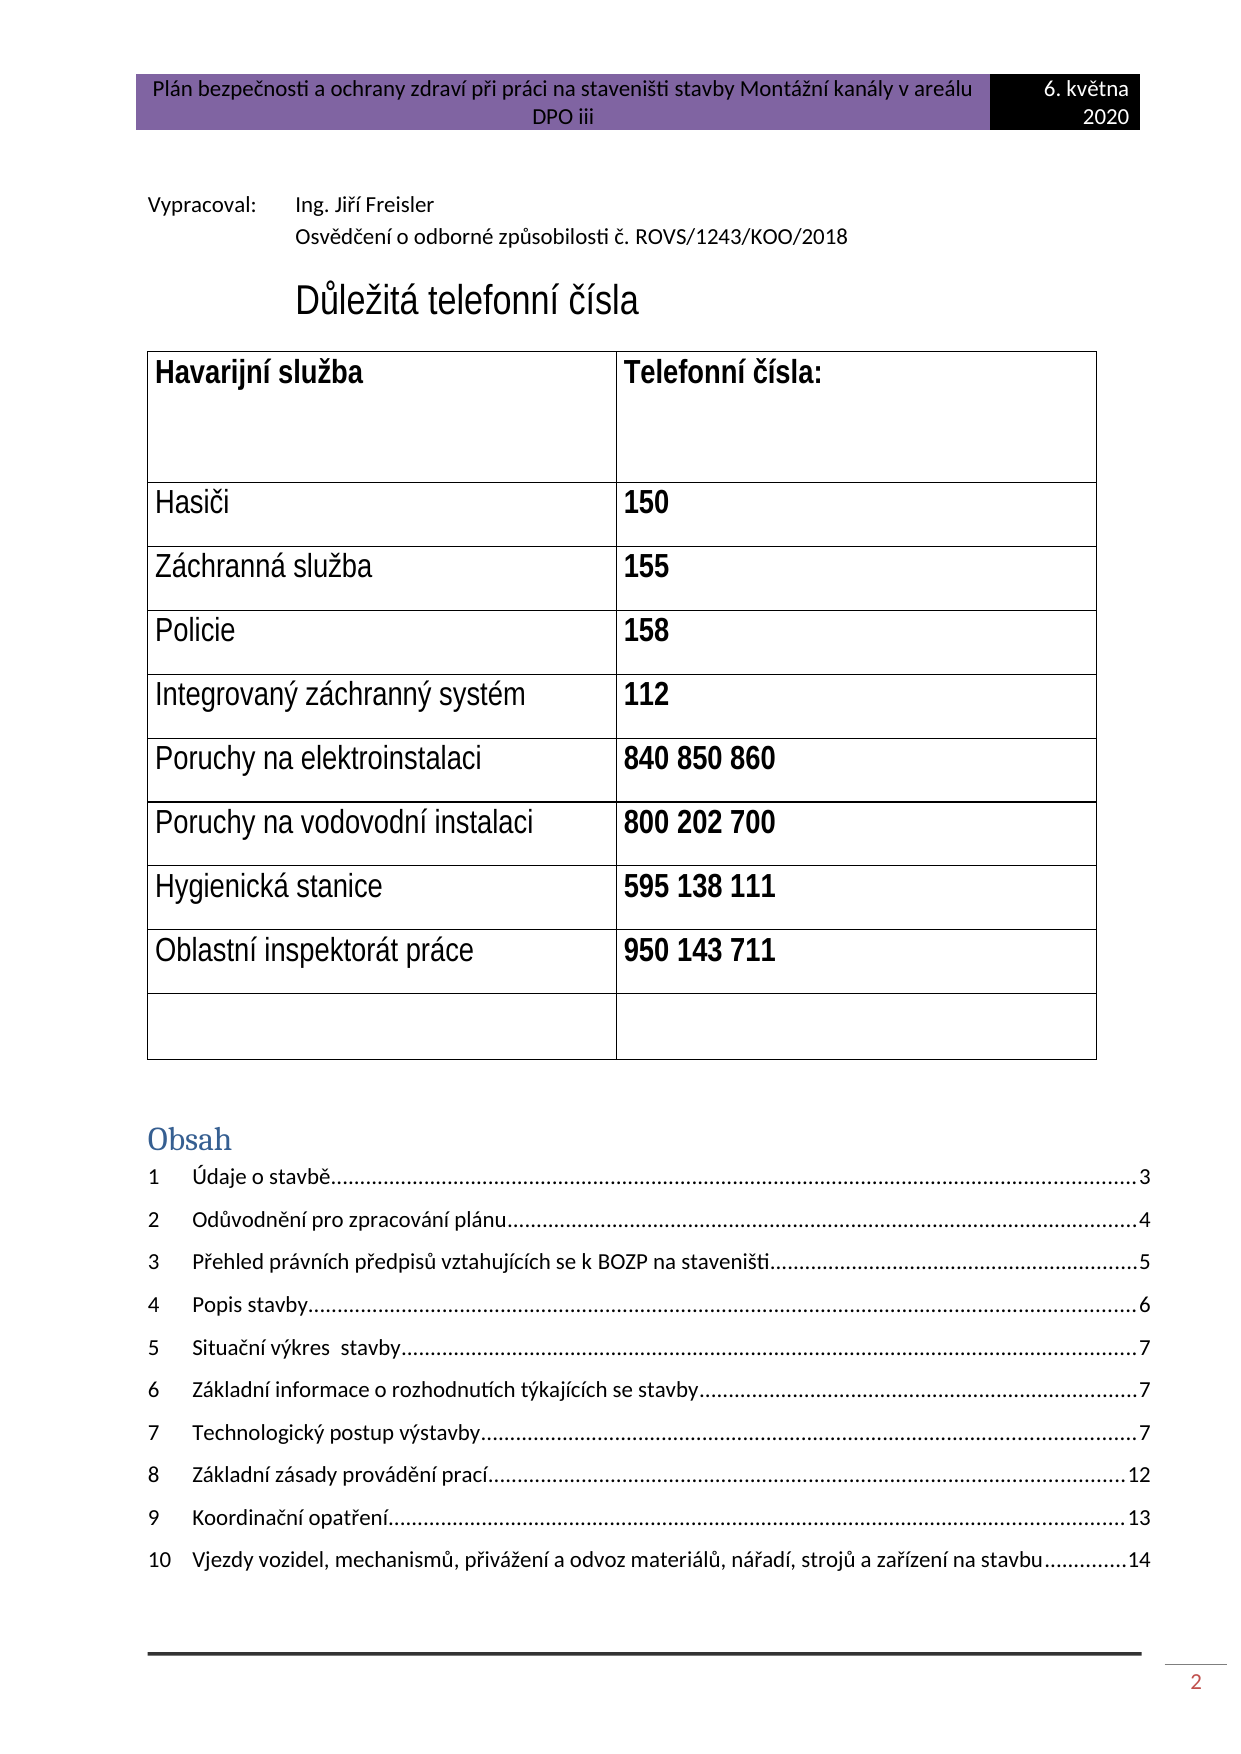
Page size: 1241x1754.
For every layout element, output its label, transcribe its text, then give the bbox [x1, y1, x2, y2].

table_cell 112 [617, 675, 1096, 737]
table_cell 950 143 711 [617, 930, 1096, 993]
table_cell Hasiči [148, 483, 616, 546]
table_cell Poruchy na elektroinstalaci [148, 739, 616, 801]
table_cell Integrovaný záchranný systém [148, 675, 616, 737]
table_cell 800 202 700 [617, 803, 1096, 865]
text Osvědčení o odborné způsobilosti č. ROVS/1243/KOO/2018 [221, 222, 1152, 250]
table_cell 155 [617, 547, 1096, 609]
table_cell 840 850 860 [617, 739, 1096, 801]
table_cell [148, 994, 616, 1059]
table_header Havarijní služba [148, 352, 616, 482]
table_cell 150 [617, 483, 1096, 546]
table_cell Policie [148, 611, 616, 673]
table_cell [617, 994, 1096, 1059]
table_cell 158 [617, 611, 1096, 673]
table_cell Poruchy na vodovodní instalaci [148, 803, 616, 865]
text Vypracoval: Ing. Jiří Freisler [148, 190, 1152, 218]
table_cell Záchranná služba [148, 547, 616, 609]
table_header Telefonní čísla: [617, 352, 1096, 482]
text Důležitá telefonní čísla [221, 275, 1152, 323]
table_cell 595 138 111 [617, 866, 1096, 929]
table_cell Oblastní inspektorát práce [148, 930, 616, 993]
table_cell Hygienická stanice [148, 866, 616, 929]
